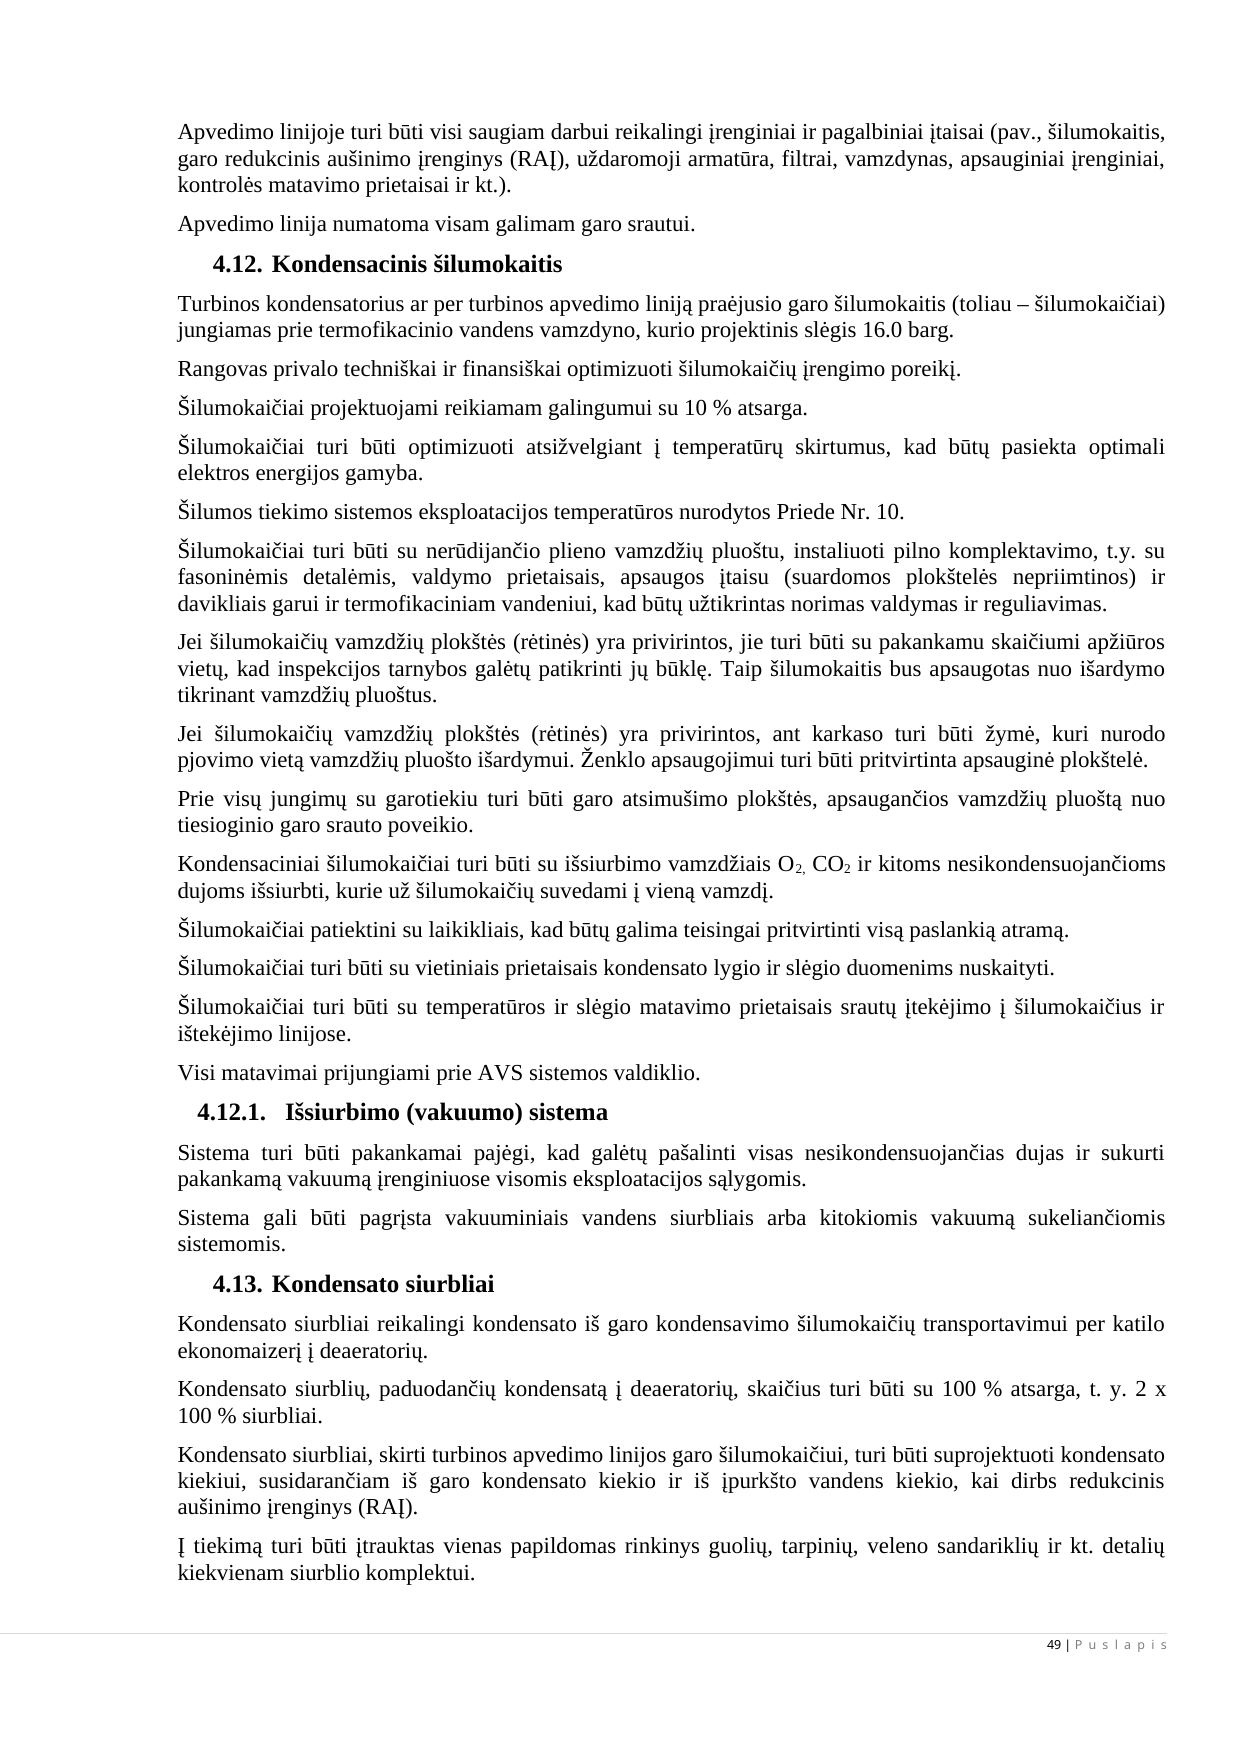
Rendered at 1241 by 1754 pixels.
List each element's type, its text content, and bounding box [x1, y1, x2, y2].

text Šilumokaičiai turi būti optimizuoti atsižvelgiant į temperatūrų skirtumus, kad būtų pasiekta optimali elektros energijos gamyba. [177, 433, 1167, 486]
text Šilumokaičiai turi būti su vietiniais prietaisais kondensato lygio ir slėgio duomenims nuskaityti. [177, 954, 1167, 981]
text Apvedimo linija numatoma visam galimam garo srautui. [177, 210, 1167, 236]
text Turbinos kondensatorius ar per turbinos apvedimo liniją praėjusio garo šilumokaitis (toliau – šilumokaičiai) jungiamas prie termofikacinio vandens vamzdyno, kurio projektinis slėgis 16.0 barg. [177, 290, 1167, 343]
text Jei šilumokaičių vamzdžių plokštės (rėtinės) yra privirintos, jie turi būti su pakankamu skaičiumi apžiūros vietų, kad inspekcijos tarnybos galėtų patikrinti jų būklę. Taip šilumokaitis bus apsaugotas nuo išardymo tikrinant vamzdžių pluoštus. [177, 628, 1167, 707]
text Jei šilumokaičių vamzdžių plokštės (rėtinės) yra privirintos, ant karkaso turi būti žymė, kuri nurodo pjovimo vietą vamzdžių pluošto išardymui. Ženklo apsaugojimui turi būti pritvirtinta apsauginė plokštelė. [177, 720, 1167, 773]
text Sistema gali būti pagrįsta vakuuminiais vandens siurbliais arba kitokiomis vakuumą sukeliančiomis sistemomis. [177, 1204, 1167, 1257]
text Prie visų jungimų su garotiekiu turi būti garo atsimušimo plokštės, apsaugančios vamzdžių pluoštą nuo tiesioginio garo srauto poveikio. [177, 785, 1167, 838]
text Kondensaciniai šilumokaičiai turi būti su išsiurbimo vamzdžiais O2, CO2 ir kitoms nesikondensuojančioms dujoms išsiurbti, kurie už šilumokaičių suvedami į vieną vamzdį. [177, 850, 1167, 903]
subtitle Kondensato siurbliai [213, 1269, 1167, 1298]
text Šilumos tiekimo sistemos eksploatacijos temperatūros nurodytos Priede Nr. 10. [177, 498, 1167, 524]
text Kondensato siurbliai reikalingi kondensato iš garo kondensavimo šilumokaičių transportavimui per katilo ekonomaizerį į deaeratorių. [177, 1310, 1167, 1363]
subtitle Kondensacinis šilumokaitis [213, 249, 1167, 277]
text Kondensato siurbliai, skirti turbinos apvedimo linijos garo šilumokaičiui, turi būti suprojektuoti kondensato kiekiui, susidarančiam iš garo kondensato kiekio ir iš įpurkšto vandens kiekio, kai dirbs redukcinis aušinimo įrenginys (RAĮ). [177, 1441, 1167, 1520]
subtitle Išsiurbimo (vakuumo) sistema [266, 1097, 1167, 1126]
text Visi matavimai prijungiami prie AVS sistemos valdiklio. [177, 1058, 1167, 1085]
text Šilumokaičiai patiektini su laikikliais, kad būtų galima teisingai pritvirtinti visą paslankią atramą. [177, 916, 1167, 942]
text Šilumokaičiai projektuojami reikiamam galingumui su 10 % atsarga. [177, 394, 1167, 420]
text Sistema turi būti pakankamai pajėgi, kad galėtų pašalinti visas nesikondensuojančias dujas ir sukurti pakankamą vakuumą įrenginiuose visomis eksploatacijos sąlygomis. [177, 1139, 1167, 1191]
text Rangovas privalo techniškai ir finansiškai optimizuoti šilumokaičių įrengimo poreikį. [177, 355, 1167, 381]
text Šilumokaičiai turi būti su temperatūros ir slėgio matavimo prietaisais srautų įtekėjimo į šilumokaičius ir ištekėjimo linijose. [177, 993, 1167, 1046]
text Į tiekimą turi būti įtrauktas vienas papildomas rinkinys guolių, tarpinių, veleno sandariklių ir kt. detalių kiekvienam siurblio komplektui. [177, 1532, 1167, 1585]
text Apvedimo linijoje turi būti visi saugiam darbui reikalingi įrenginiai ir pagalbiniai įtaisai (pav., šilumokaitis, garo redukcinis aušinimo įrenginys (RAĮ), uždaromoji armatūra, filtrai, vamzdynas, apsauginiai įrenginiai, kontrolės matavimo prietaisai ir kt.). [177, 118, 1167, 197]
text Kondensato siurblių, paduodančių kondensatą į deaeratorių, skaičius turi būti su 100 % atsarga, t. y. 2 x 100 % siurbliai. [177, 1376, 1167, 1428]
text Šilumokaičiai turi būti su nerūdijančio plieno vamzdžių pluoštu, instaliuoti pilno komplektavimo, t.y. su fasoninėmis detalėmis, valdymo prietaisais, apsaugos įtaisu (suardomos plokštelės nepriimtinos) ir davikliais garui ir termofikaciniam vandeniui, kad būtų užtikrintas norimas valdymas ir reguliavimas. [177, 537, 1167, 616]
